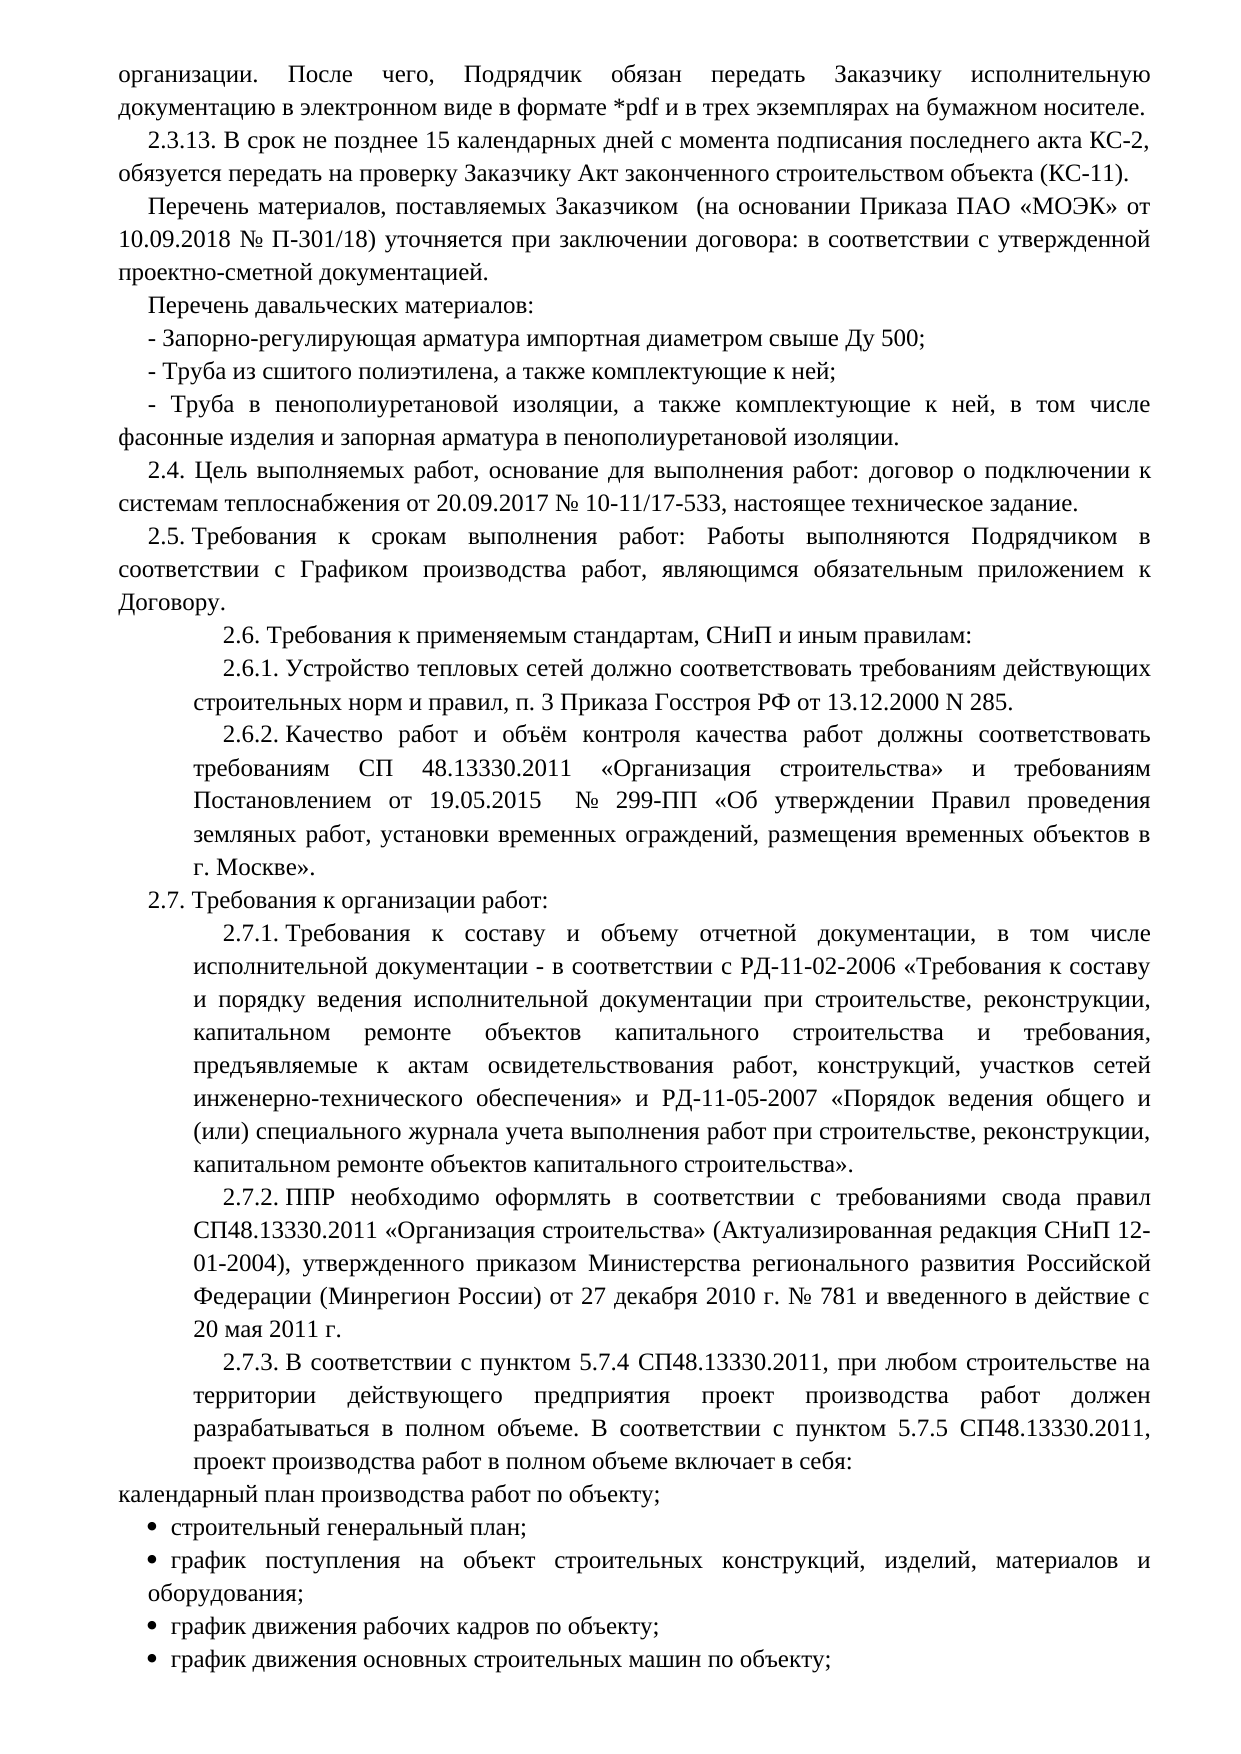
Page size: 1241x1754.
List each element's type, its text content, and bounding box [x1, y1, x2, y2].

text Перечень материалов, поставляемых Заказчиком (на основании Приказа ПАО «МОЭК» от 10.09.2018 № П-301/18) уточняется при заключении договора: в соответствии с утвержденной проектно-сметной документацией. [118, 191, 1152, 286]
list график движения рабочих кадров по объекту; [148, 1611, 1152, 1640]
list Качество работ и объём контроля качества работ должны соответствовать требованиям СП 48.13330.2011 «Организация строительства» и требованиям Постановлением от 19.05.2015 № 299-ПП «Об утверждении Правил проведения земляных работ, установки временных ограждений, размещения временных объектов в г. Москве». [193, 719, 1152, 880]
text Перечень давальческих материалов: [118, 290, 1152, 319]
list Требования к срокам выполнения работ: Работы выполняются Подрядчиком в соответствии с Графиком производства работ, являющимся обязательным приложением к Договору. [118, 521, 1152, 616]
list ППР необходимо оформлять в соответствии с требованиями свода правил СП48.13330.2011 «Организация строительства» (Актуализированная редакция СНиП 12-01-2004), утвержденного приказом Министерства регионального развития Российской Федерации (Минрегион России) от 27 декабря 2010 г. № 781 и введенного в действие с 20 мая 2011 г. [193, 1182, 1152, 1343]
list В соответствии с пунктом 5.7.4 СП48.13330.2011, при любом строительстве на территории действующего предприятия проект производства работ должен разрабатываться в полном объеме. В соответствии с пунктом 5.7.5 СП48.13330.2011, проект производства работ в полном объеме включает в себя: [193, 1347, 1152, 1475]
text календарный план производства работ по объекту; [118, 1479, 1152, 1508]
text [118, 59, 1152, 121]
list Устройство тепловых сетей должно соответствовать требованиям действующих строительных норм и правил, п. 3 Приказа Госстроя РФ от 13.12.2000 N 285. [193, 653, 1152, 715]
list Требования к применяемым стандартам, СНиП и иным правилам: [193, 621, 1152, 649]
list строительный генеральный план; [148, 1512, 1152, 1541]
text - Труба в пенополиуретановой изоляции, а также комплектующие к ней, в том числе фасонные изделия и запорная арматура в пенополиуретановой изоляции. [118, 389, 1152, 451]
list график поступления на объект строительных конструкций, изделий, материалов и оборудования; [148, 1545, 1152, 1607]
list Требования к составу и объему отчетной документации, в том числе исполнительной документации - в соответствии с РД-11-02-2006 «Требования к составу и порядку ведения исполнительной документации при строительстве, реконструкции, капитальном ремонте объектов капитального строительства и требования, предъявляемые к актам освидетельствования работ, конструкций, участков сетей инженерно-технического обеспечения» и РД-11-05-2007 «Порядок ведения общего и (или) специального журнала учета выполнения работ при строительстве, реконструкции, капитальном ремонте объектов капитального строительства». [193, 918, 1152, 1178]
list график движения основных строительных машин по объекту; [148, 1644, 1152, 1673]
text - Труба из сшитого полиэтилена, а также комплектующие к ней; [118, 356, 1152, 385]
text 2.3.13. В срок не позднее 15 календарных дней с момента подписания последнего акта КС-2, обязуется передать на проверку Заказчику Акт законченного строительством объекта (КС-11). [118, 125, 1152, 187]
list Требования к организации работ: [118, 885, 1152, 913]
text 2.4. Цель выполняемых работ, основание для выполнения работ: договор о подключении к системам теплоснабжения от 20.09.2017 № 10-11/17-533, настоящее техническое задание. [118, 455, 1152, 517]
text - Запорно-регулирующая арматура импортная диаметром свыше Ду 500; [118, 323, 1152, 352]
